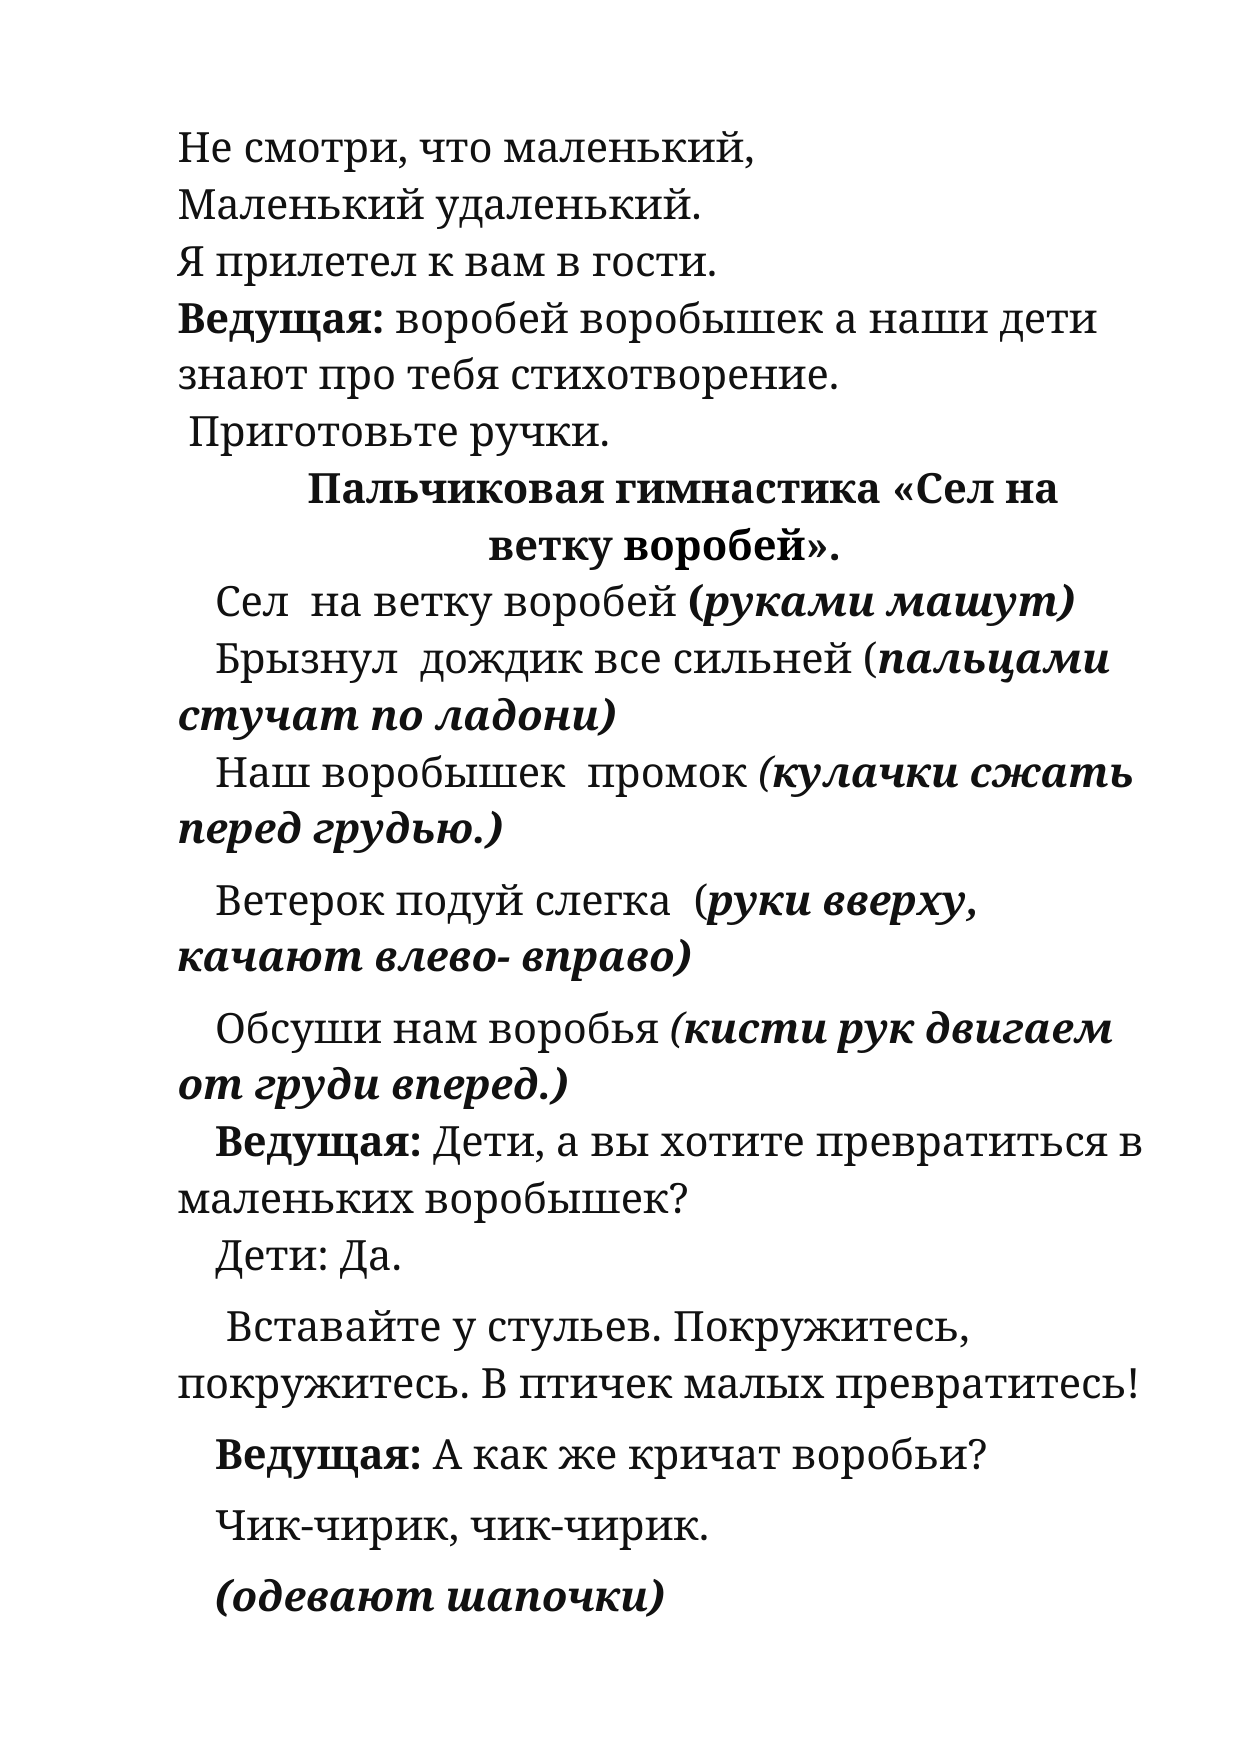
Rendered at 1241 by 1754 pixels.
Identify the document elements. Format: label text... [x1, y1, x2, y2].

text Дети: Да. [177, 1226, 1152, 1282]
text Ведущая: воробей воробышек а наши дети знают про тебя стихотворение. [177, 288, 1152, 402]
text Сел на ветку воробей (руками машут) [177, 572, 1152, 629]
text Пальчиковая гимнастика «Сел на ветку воробей». [177, 459, 1152, 572]
text Наш воробышек промок (кулачки сжать перед грудью.) [177, 743, 1152, 856]
text Ведущая: Дети, а вы хотите превратиться в маленьких воробышек? [177, 1112, 1152, 1226]
text Приготовьте ручки. [177, 402, 1152, 459]
text Брызнул дождик все сильней (пальцами стучат по ладони) [177, 629, 1152, 743]
text Ведущая: А как же кричат воробьи? [177, 1424, 1152, 1481]
text Ветерок подуй слегка (руки вверху, качают влево- вправо) [177, 871, 1152, 984]
text (одевают шапочки) [177, 1567, 1152, 1624]
text Я прилетел к вам в гости. [177, 232, 1152, 288]
text Чик-чирик, чик-чирик. [177, 1496, 1152, 1552]
text Не смотри, что маленький, [177, 118, 1152, 175]
text Маленький удаленький. [177, 175, 1152, 232]
text Вставайте у стульев. Покружитесь, покружитесь. В птичек малых превратитесь! [177, 1297, 1152, 1410]
text Обсуши нам воробья (кисти рук двигаем от груди вперед.) [177, 998, 1152, 1112]
